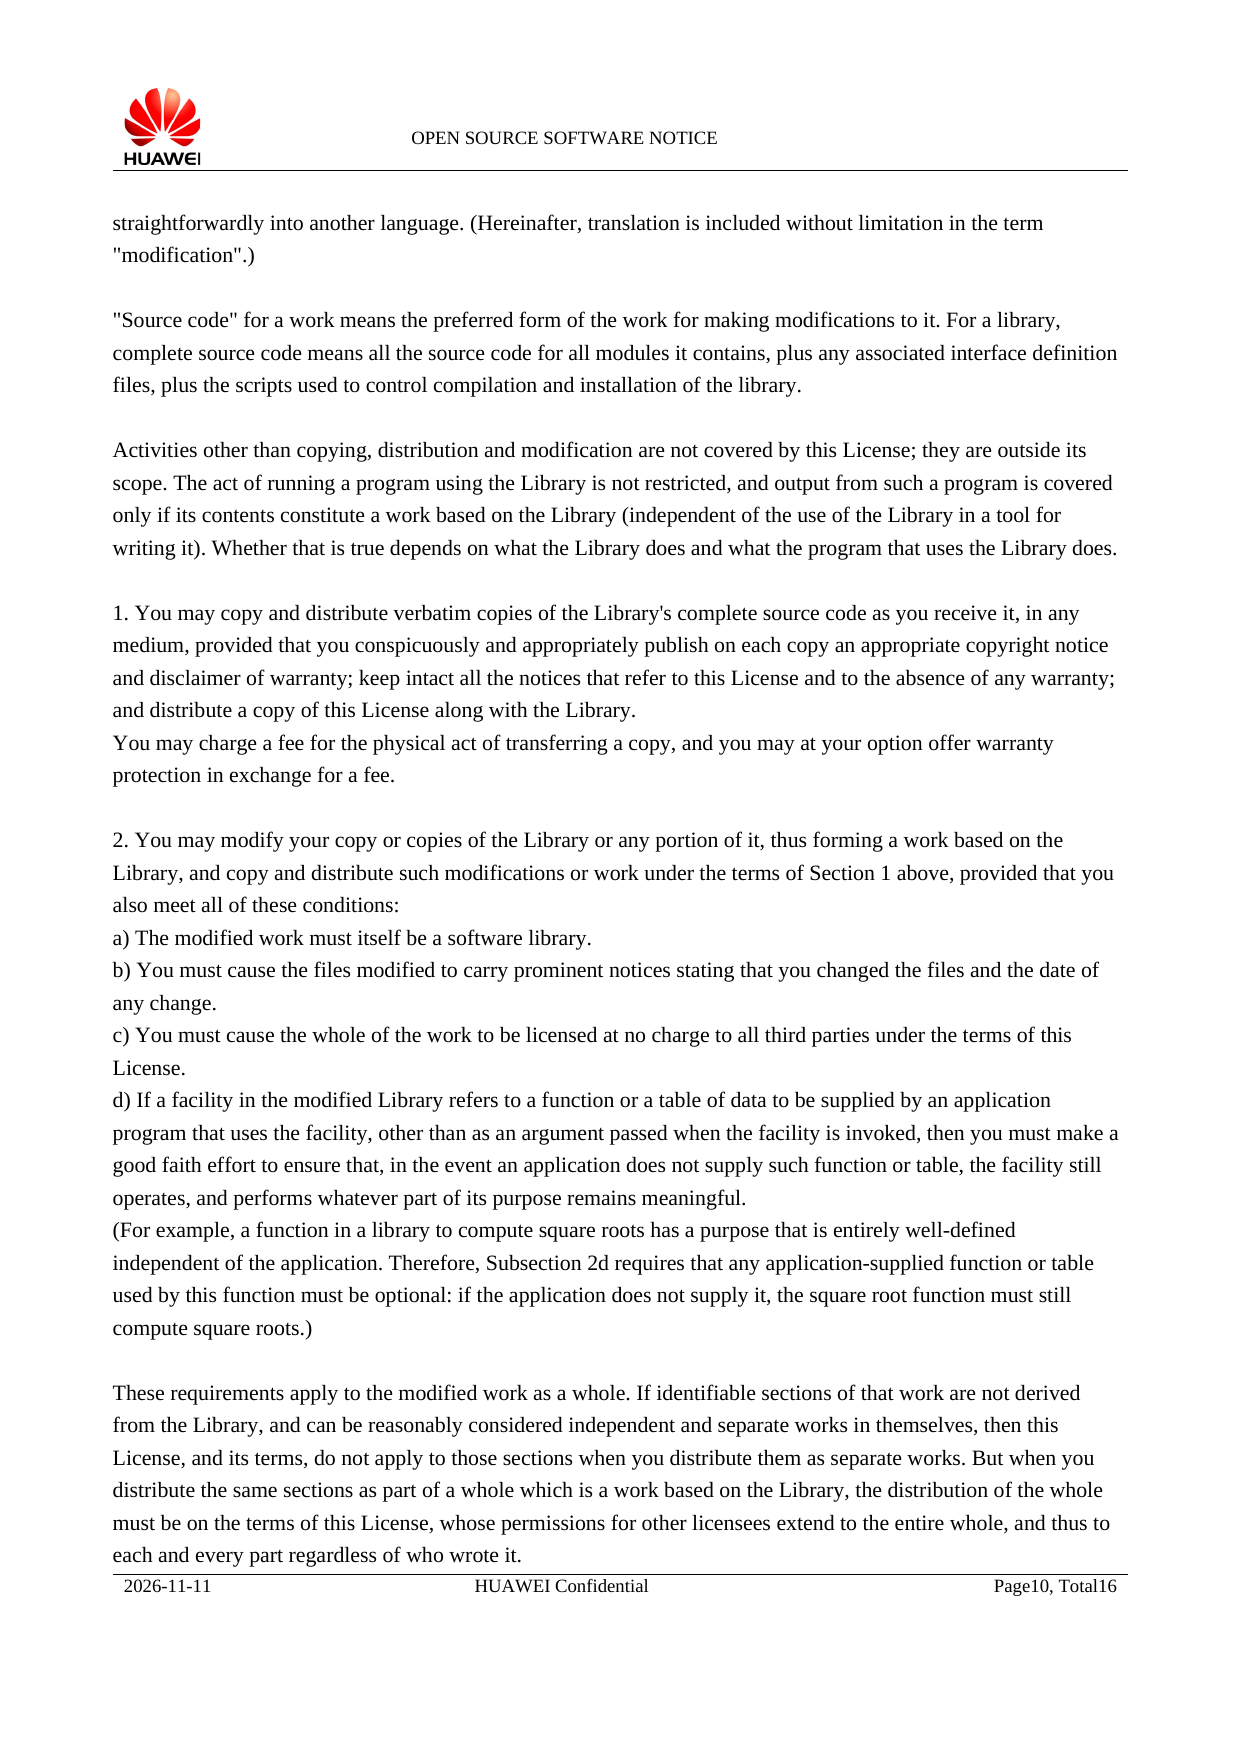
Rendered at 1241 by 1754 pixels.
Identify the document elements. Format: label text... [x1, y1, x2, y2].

picture [124, 88, 201, 165]
